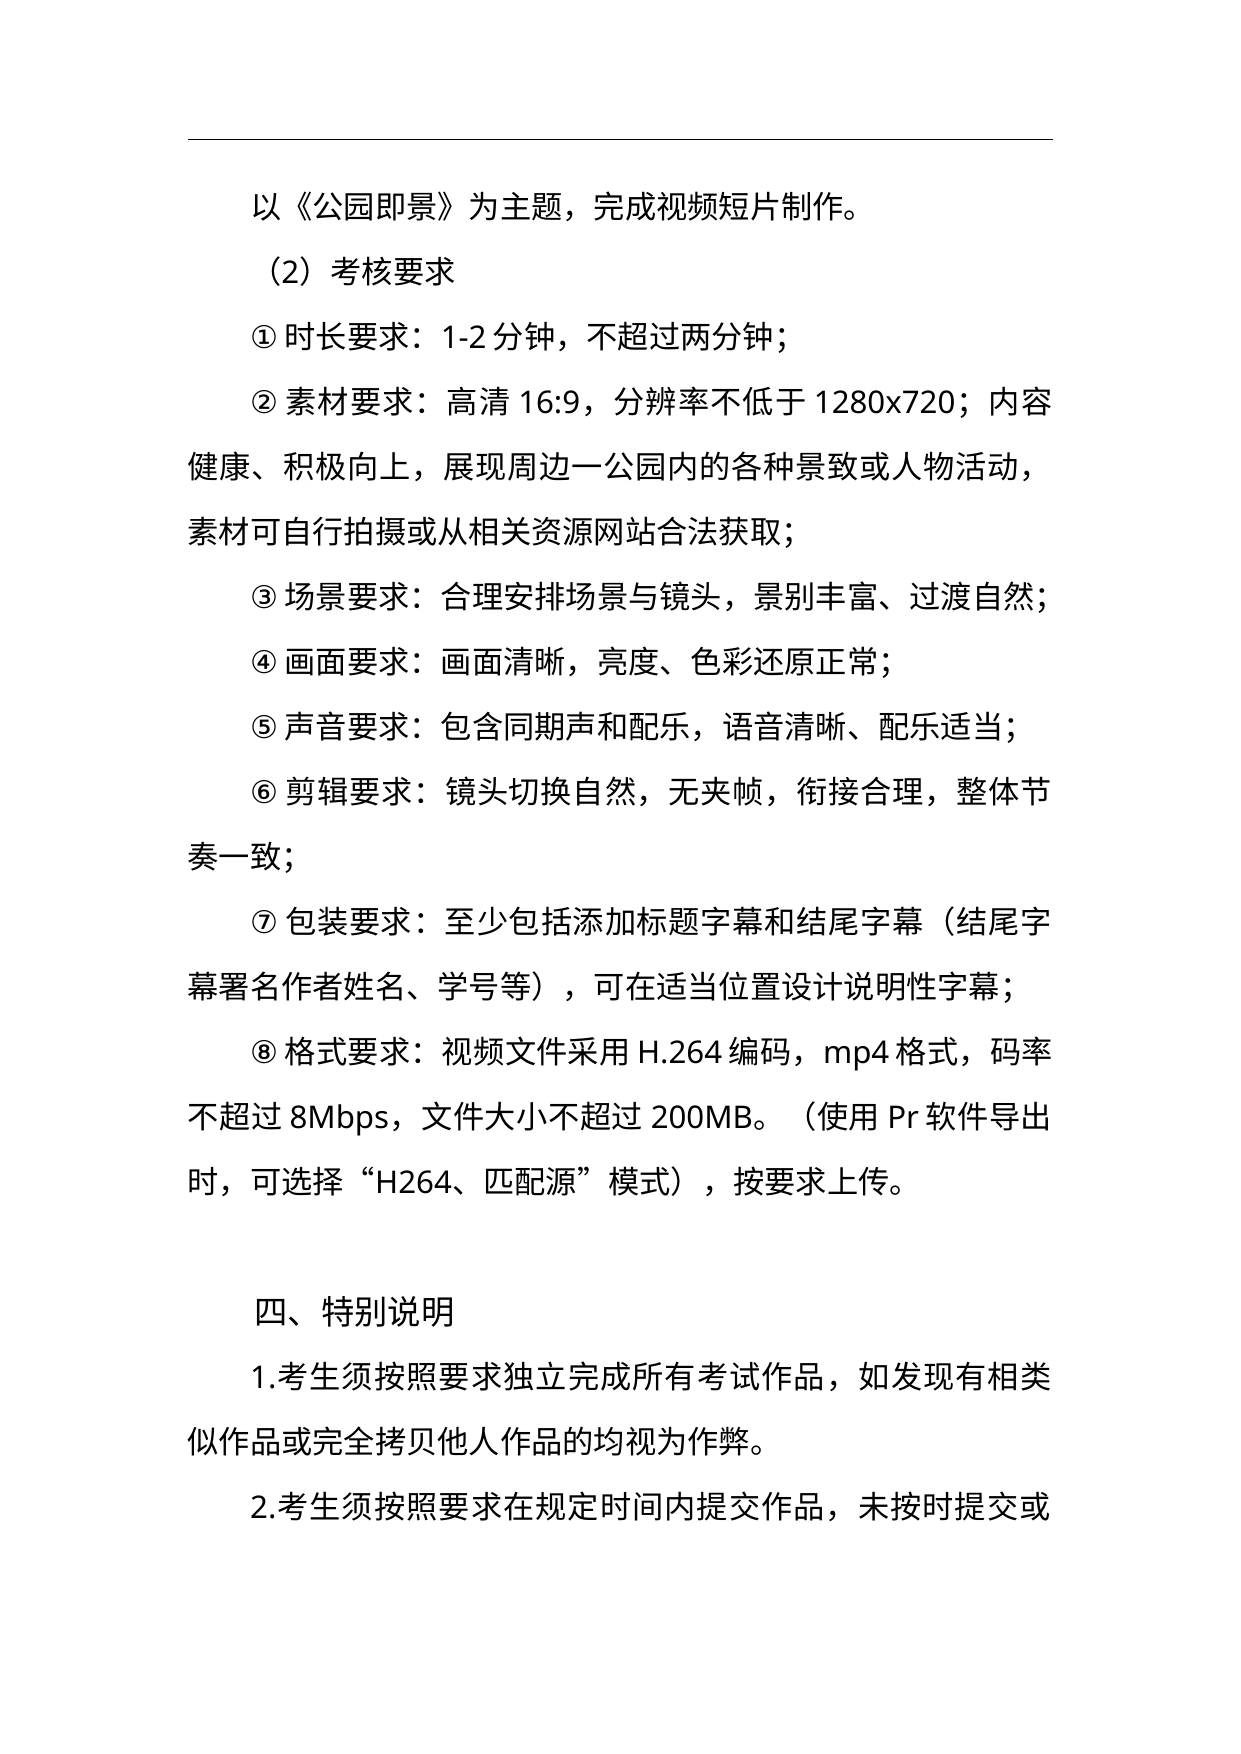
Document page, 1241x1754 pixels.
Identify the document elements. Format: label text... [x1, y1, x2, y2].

text ⑥剪辑要求：镜头切换自然，无夹帧，衔接合理，整体节奏一致； [187, 758, 1053, 888]
text ④画面要求：画面清晰，亮度、色彩还原正常； [187, 628, 1053, 693]
text ⑦包装要求：至少包括添加标题字幕和结尾字幕（结尾字幕署名作者姓名、学号等），可在适当位置设计说明性字幕； [187, 888, 1053, 1018]
text ⑧格式要求：视频文件采用H.264编码，mp4格式，码率不超过8Mbps，文件大小不超过200MB。（使用Pr软件导出时，可选择“H264、匹配源”模式），按要求上传。 [187, 1018, 1053, 1213]
text 以《公园即景》为主题，完成视频短片制作。 [187, 173, 1053, 238]
text ②素材要求：高清16:9，分辨率不低于1280x720；内容健康、积极向上，展现周边一公园内的各种景致或人物活动，素材可自行拍摄或从相关资源网站合法获取； [187, 368, 1053, 563]
text （2）考核要求 [187, 238, 1053, 303]
text 四、特别说明 [187, 1278, 1053, 1343]
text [187, 1473, 1053, 1538]
text ①时长要求：1-2分钟，不超过两分钟； [187, 303, 1053, 368]
text 1.考生须按照要求独立完成所有考试作品，如发现有相类似作品或完全拷贝他人作品的均视为作弊。 [187, 1343, 1053, 1473]
text ③场景要求：合理安排场景与镜头，景别丰富、过渡自然； [187, 563, 1053, 628]
text ⑤声音要求：包含同期声和配乐，语音清晰、配乐适当； [187, 693, 1053, 758]
